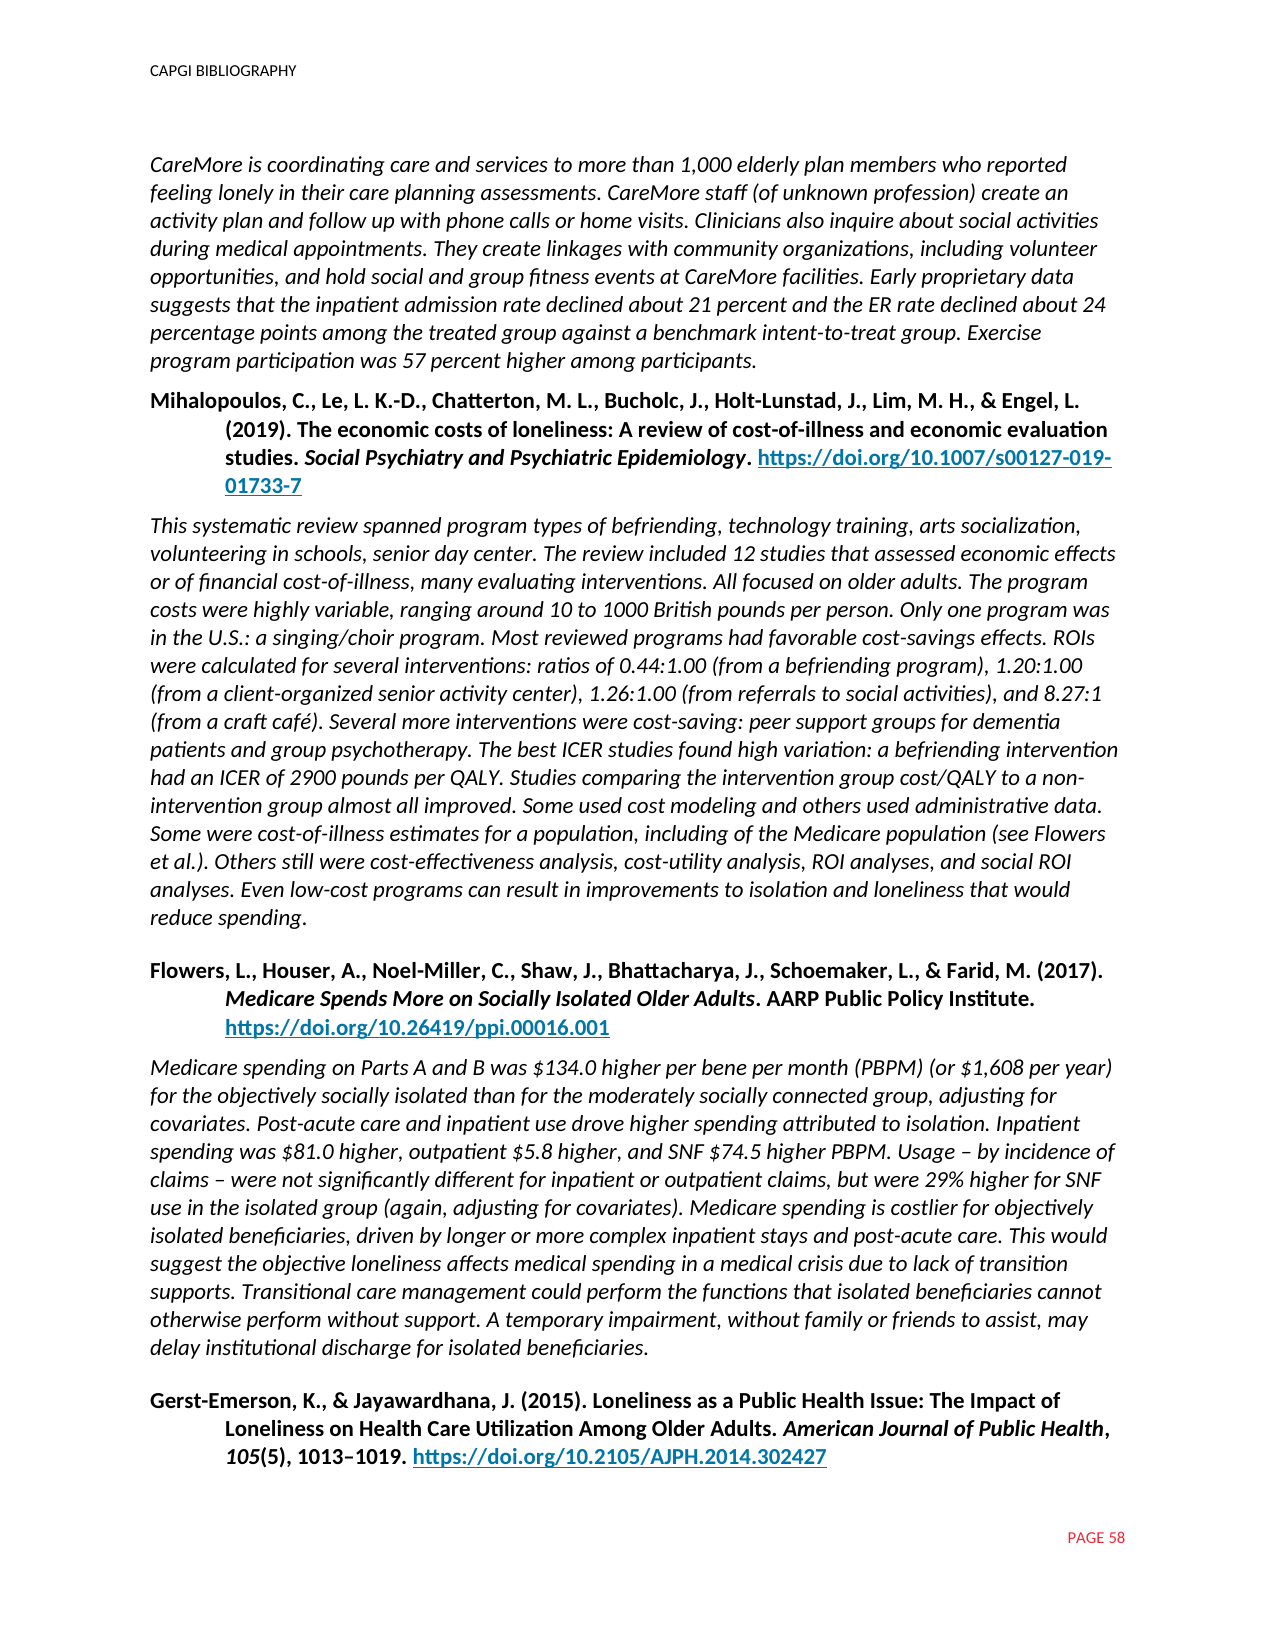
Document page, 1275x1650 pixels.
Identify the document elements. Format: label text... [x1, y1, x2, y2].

text CareMore is coordinating care and services to more than 1,000 elderly plan members who reported feeling lonely in their care planning assessments. CareMore staff (of unknown profession) create an activity plan and follow up with phone calls or home visits. Clinicians also inquire about social activities during medical appointments. They create linkages with community organizations, including volunteer opportunities, and hold social and group fitness events at CareMore facilities. Early proprietary data suggests that the inpatient admission rate declined about 21 percent and the ER rate declined about 24 percentage points among the treated group against a benchmark intent-to-treat group. Exercise program participation was 57 percent higher among participants. [150, 150, 1125, 374]
text Mihalopoulos, C., Le, L. K.-D., Chatterton, M. L., Bucholc, J., Holt-Lunstad, J., Lim, M. H., & Engel, L. (2019). The economic costs of loneliness: A review of cost-of-illness and economic evaluation studies. Social Psychiatry and Psychiatric Epidemiology. https://doi.org/10.1007/s00127-019-01733-7 [150, 387, 1125, 499]
text This systematic review spanned program types of befriending, technology training, arts socialization, volunteering in schools, senior day center. The review included 12 studies that assessed economic effects or of financial cost-of-illness, many evaluating interventions. All focused on older adults. The program costs were highly variable, ranging around 10 to 1000 British pounds per person. Only one program was in the U.S.: a singing/choir program. Most reviewed programs had favorable cost-savings effects. ROIs were calculated for several interventions: ratios of 0.44:1.00 (from a befriending program), 1.20:1.00 (from a client-organized senior activity center), 1.26:1.00 (from referrals to social activities), and 8.27:1 (from a craft café). Several more interventions were cost-saving: peer support groups for dementia patients and group psychotherapy. The best ICER studies found high variation: a befriending intervention had an ICER of 2900 pounds per QALY. Studies comparing the intervention group cost/QALY to a non-intervention group almost all improved. Some used cost modeling and others used administrative data. Some were cost-of-illness estimates for a population, including of the Medicare population (see Flowers et al.). Others still were cost-effectiveness analysis, cost-utility analysis, ROI analyses, and social ROI analyses. Even low-cost programs can result in improvements to isolation and loneliness that would reduce spending. [150, 511, 1125, 932]
text Medicare spending on Parts A and B was $134.0 higher per bene per month (PBPM) (or $1,608 per year) for the objectively socially isolated than for the moderately socially connected group, adjusting for covariates. Post-acute care and inpatient use drove higher spending attributed to isolation. Inpatient spending was $81.0 higher, outpatient $5.8 higher, and SNF $74.5 higher PBPM. Usage – by incidence of claims – were not significantly different for inpatient or outpatient claims, but were 29% higher for SNF use in the isolated group (again, adjusting for covariates). Medicare spending is costlier for objectively isolated beneficiaries, driven by longer or more complex inpatient stays and post-acute care. This would suggest the objective loneliness affects medical spending in a medical crisis due to lack of transition supports. Transitional care management could perform the functions that isolated beneficiaries cannot otherwise perform without support. A temporary impairment, without family or friends to assist, may delay institutional discharge for isolated beneficiaries. [150, 1053, 1125, 1361]
text Gerst-Emerson, K., & Jayawardhana, J. (2015). Loneliness as a Public Health Issue: The Impact of Loneliness on Health Care Utilization Among Older Adults. American Journal of Public Health, 105(5), 1013–1019. https://doi.org/10.2105/AJPH.2014.302427 [150, 1386, 1125, 1470]
text Flowers, L., Houser, A., Noel-Miller, C., Shaw, J., Bhattacharya, J., Schoemaker, L., & Farid, M. (2017). Medicare Spends More on Socially Isolated Older Adults. AARP Public Policy Institute. https://doi.org/10.26419/ppi.00016.001 [150, 957, 1125, 1041]
